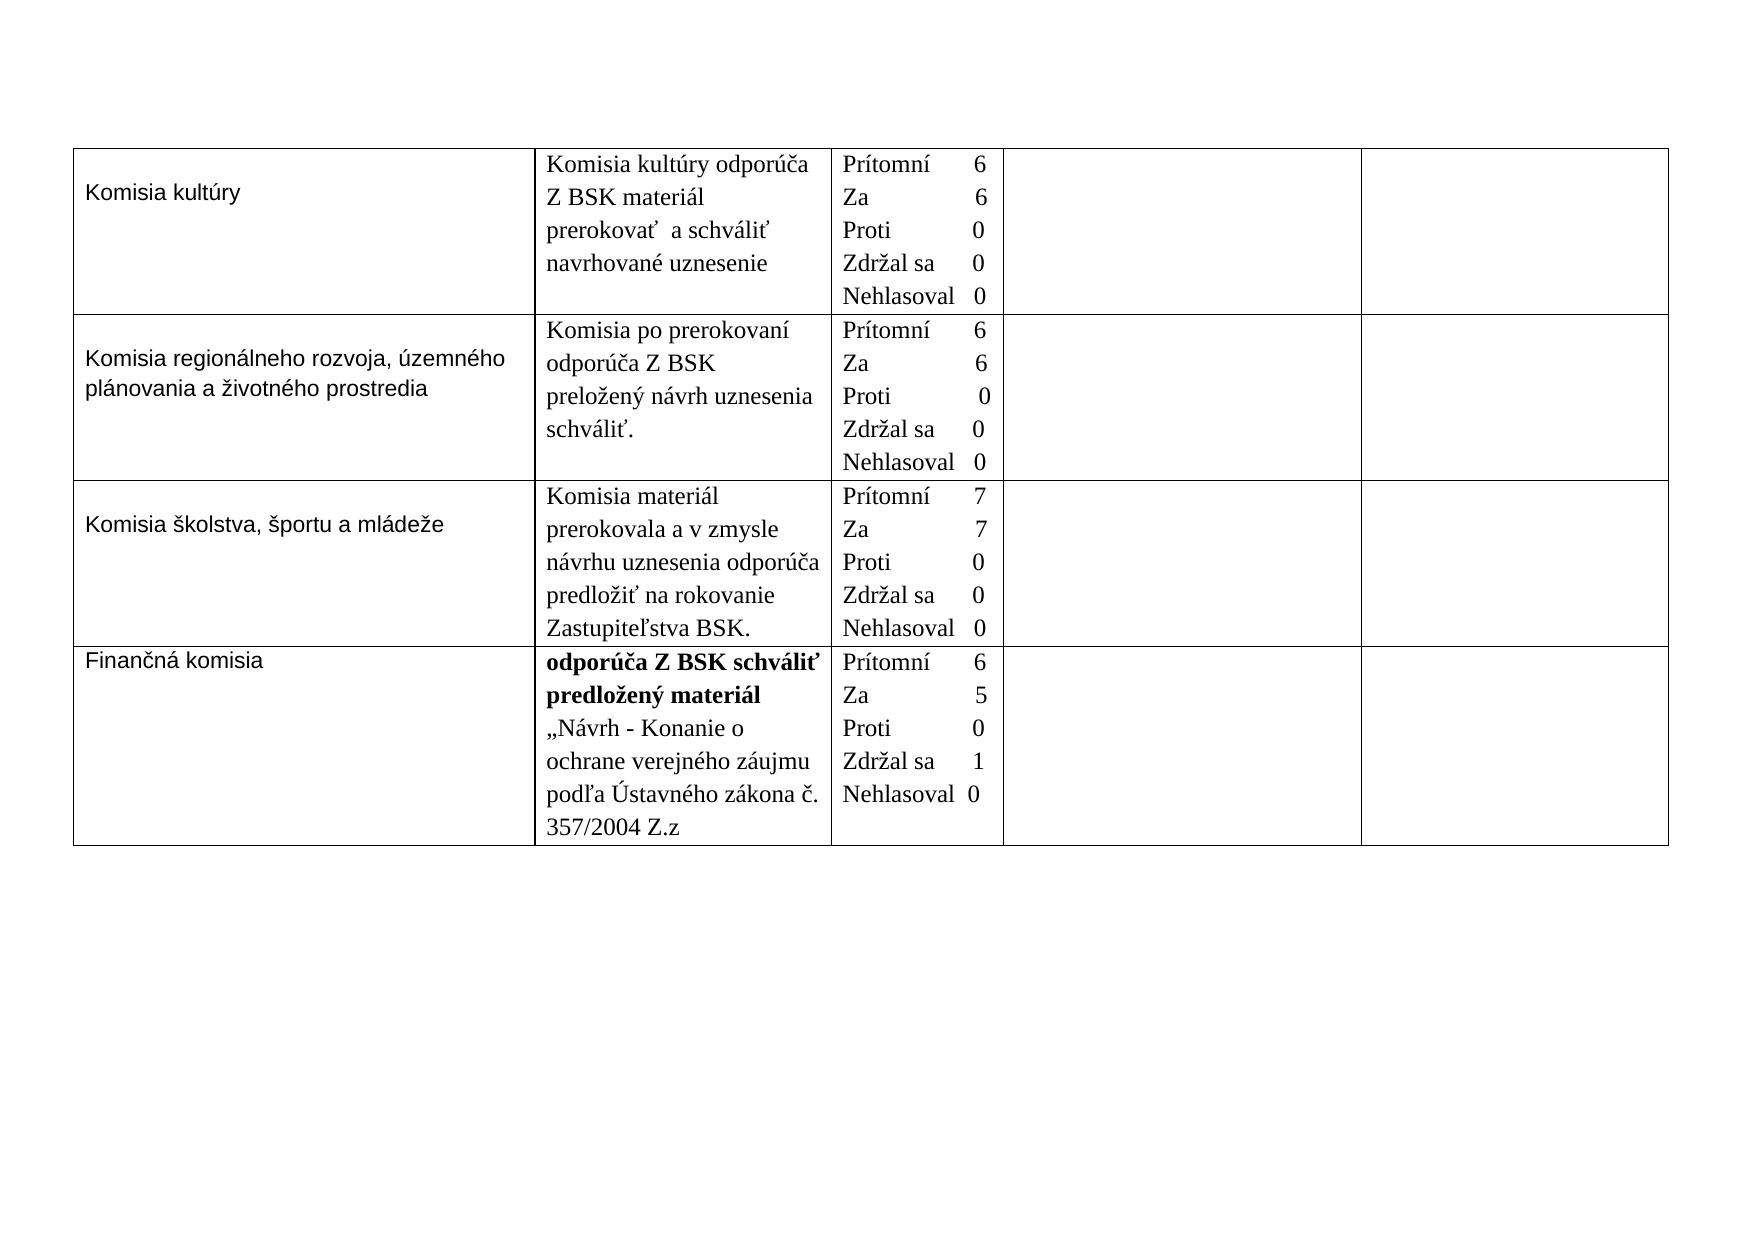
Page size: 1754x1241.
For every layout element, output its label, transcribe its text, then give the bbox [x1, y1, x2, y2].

table_cell odporúča Z BSK schváliť predložený materiál „Návrh - Konanie o ochrane verejného záujmu podľa Ústavného zákona č. 357/2004 Z.z [536, 647, 831, 845]
table_cell [1004, 315, 1361, 480]
table_cell [1362, 481, 1668, 646]
table_cell Komisia školstva, športu a mládeže [74, 481, 534, 646]
table_cell [1004, 647, 1361, 845]
table_cell [1004, 149, 1361, 314]
table_cell Prítomní 6 Za 6 Proti 0 Zdržal sa 0 Nehlasoval 0 [832, 149, 1003, 314]
table_cell [1004, 481, 1361, 646]
table_cell Prítomní 6 Za 6 Proti 0 Zdržal sa 0 Nehlasoval 0 [832, 315, 1003, 480]
table_cell Komisia regionálneho rozvoja, územného plánovania a životného prostredia [74, 315, 534, 480]
table_cell Prítomní 7 Za 7 Proti 0 Zdržal sa 0 Nehlasoval 0 [832, 481, 1003, 646]
table_cell Finančná komisia [74, 647, 534, 845]
table_cell [1362, 647, 1668, 845]
table_cell [1362, 315, 1668, 480]
table_cell Prítomní 6 Za 5 Proti 0 Zdržal sa 1 Nehlasoval 0 [832, 647, 1003, 845]
table_cell [1362, 149, 1668, 314]
table_cell Komisia po prerokovaní odporúča Z BSK preložený návrh uznesenia schváliť. [536, 315, 831, 480]
table_cell Komisia kultúry [74, 149, 534, 314]
table_cell Komisia kultúry odporúča Z BSK materiál prerokovať a schváliť navrhované uznesenie [536, 149, 831, 314]
table_cell Komisia materiál prerokovala a v zmysle návrhu uznesenia odporúča predložiť na rokovanie Zastupiteľstva BSK. [536, 481, 831, 646]
